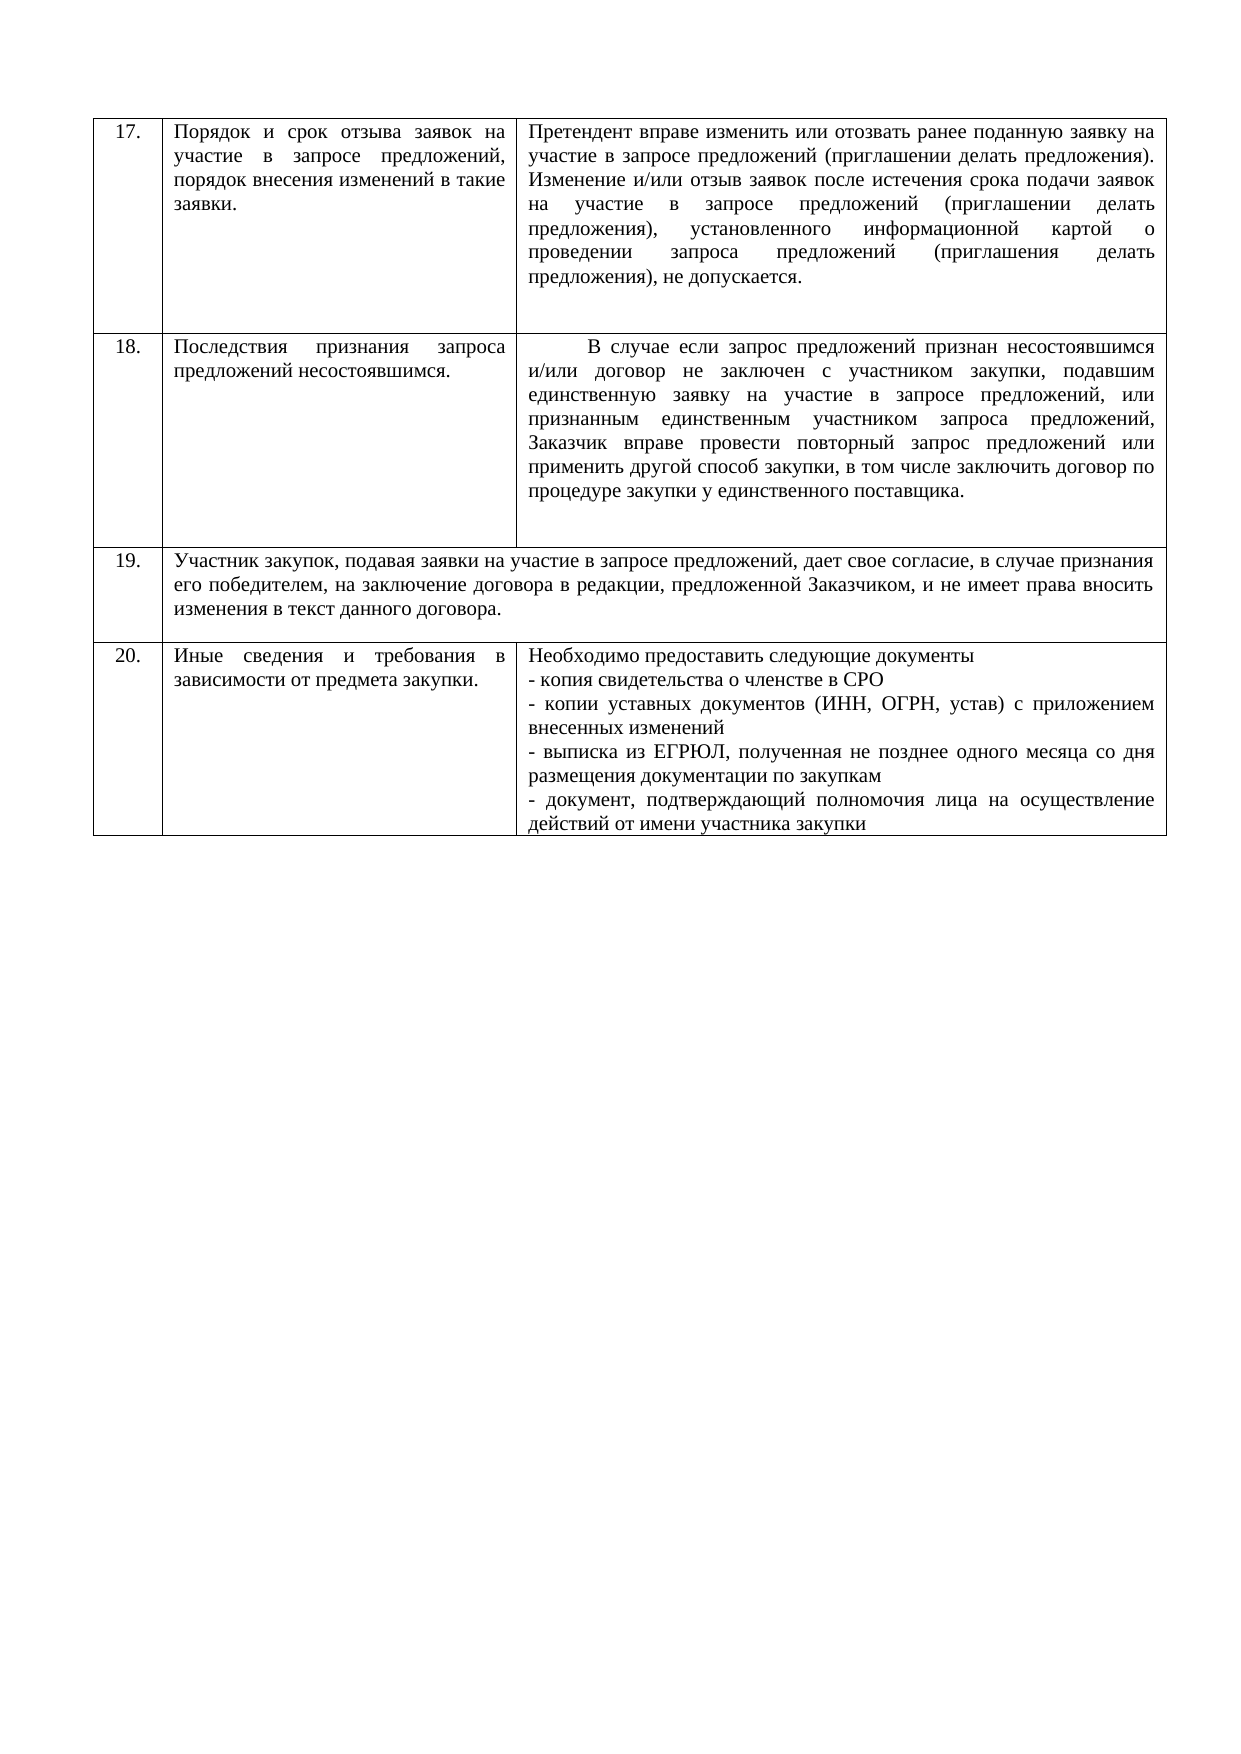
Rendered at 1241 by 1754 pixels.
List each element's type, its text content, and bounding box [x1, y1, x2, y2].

table_cell Участник закупок, подавая заявки на участие в запросе предложений, дает свое согласие, в случае признания его победителем, на заключение договора в редакции, предложенной Заказчиком, и не имеет права вносить изменения в текст данного договора. [163, 548, 1166, 642]
table_cell Последствия признания запроса предложений несостоявшимся. [163, 334, 516, 547]
table_cell 17. [94, 119, 162, 332]
table_cell 18. [94, 334, 162, 547]
table_cell Иные сведения и требования в зависимости от предмета закупки. [163, 643, 516, 835]
table_cell 19. [94, 548, 162, 642]
table_cell Необходимо предоставить следующие документы - копия свидетельства о членстве в СРО - копии уставных документов (ИНН, ОГРН, устав) с приложением внесенных изменений - выписка из ЕГРЮЛ, полученная не позднее одного месяца со дня размещения документации по закупкам - документ, подтверждающий полномочия лица на осуществление действий от имени участника закупки [517, 643, 1166, 835]
table_cell Порядок и срок отзыва заявок на участие в запросе предложений, порядок внесения изменений в такие заявки. [163, 119, 516, 332]
table_cell 20. [94, 643, 162, 835]
table_cell Претендент вправе изменить или отозвать ранее поданную заявку на участие в запросе предложений (приглашении делать предложения). Изменение и/или отзыв заявок после истечения срока подачи заявок на участие в запросе предложений (приглашении делать предложения), установленного информационной картой о проведении запроса предложений (приглашения делать предложения), не допускается. [517, 119, 1166, 332]
table_cell В случае если запрос предложений признан несостоявшимся и/или договор не заключен с участником закупки, подавшим единственную заявку на участие в запросе предложений, или признанным единственным участником запроса предложений, Заказчик вправе провести повторный запрос предложений или применить другой способ закупки, в том числе заключить договор по процедуре закупки у единственного поставщика. [517, 334, 1166, 547]
